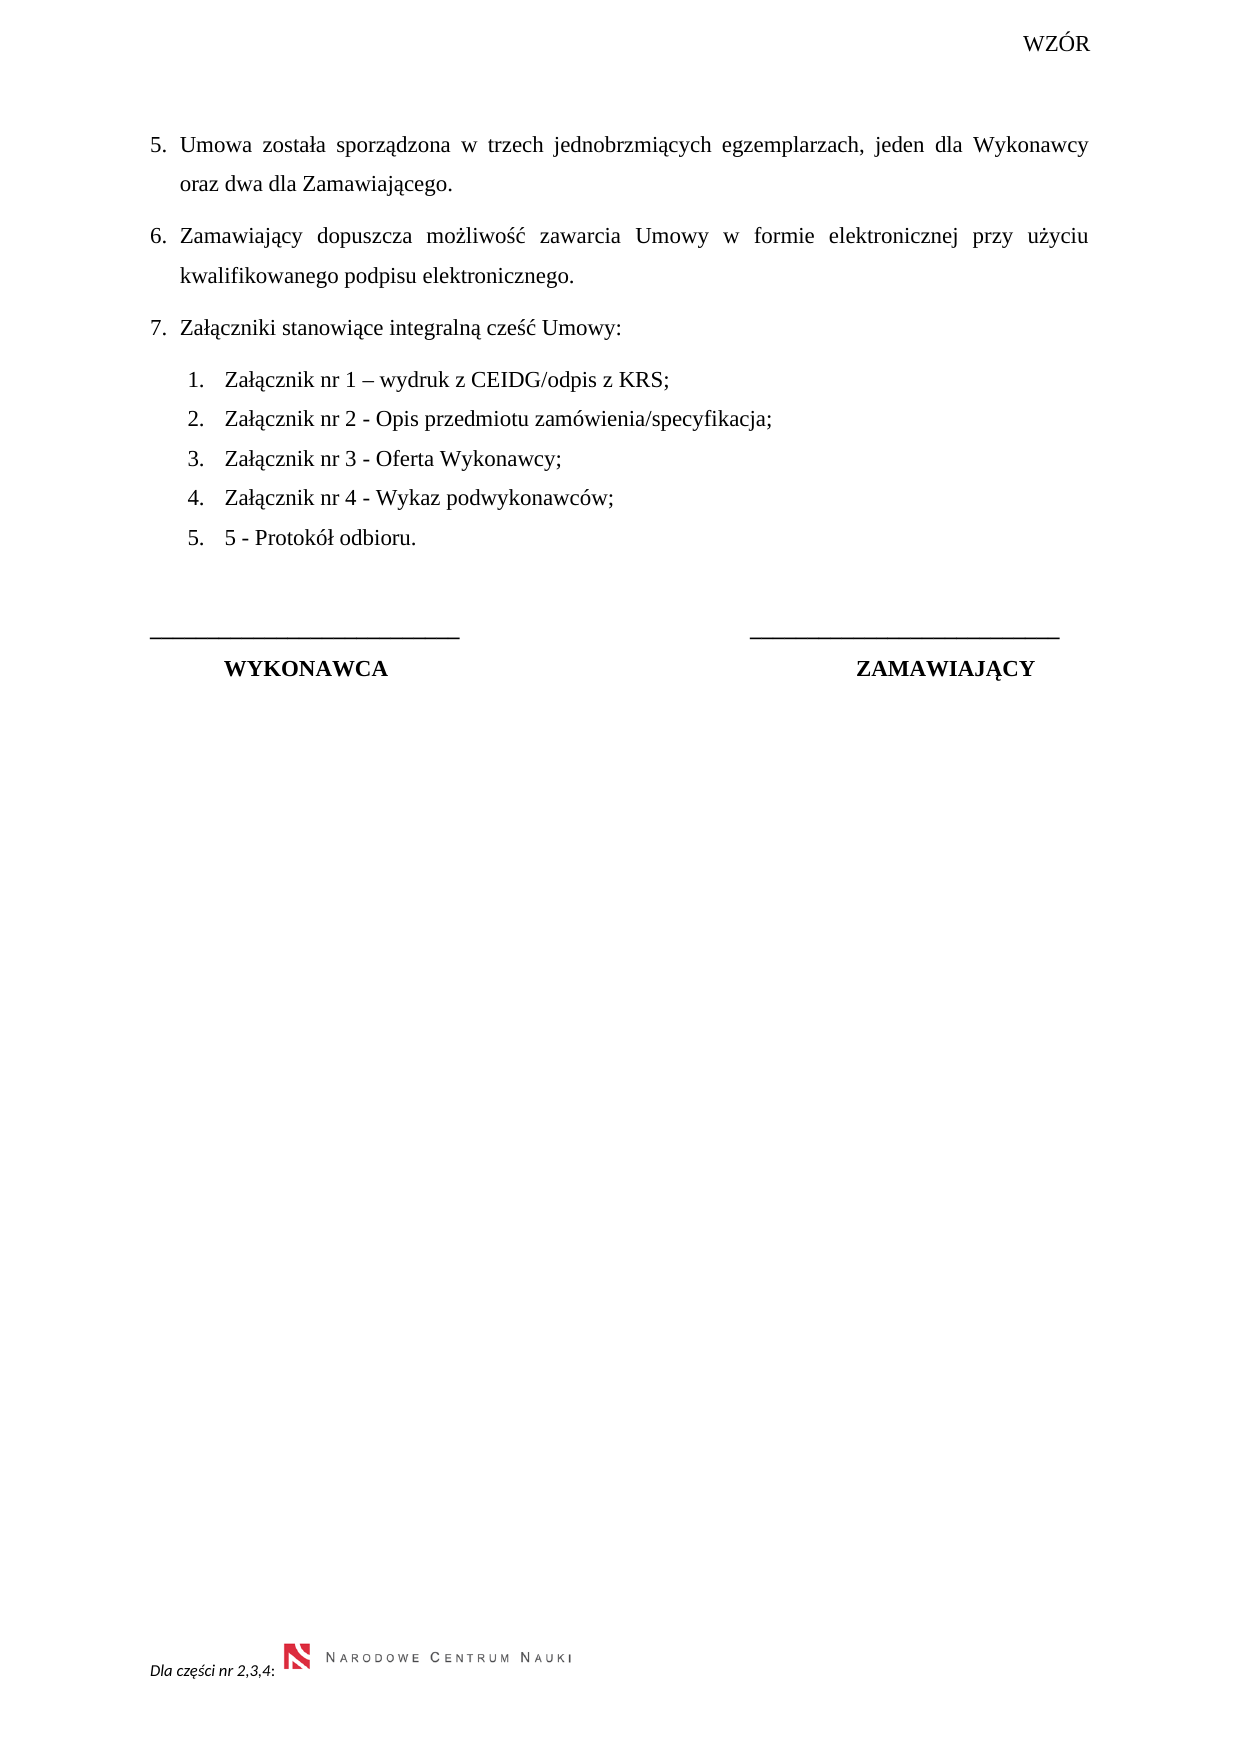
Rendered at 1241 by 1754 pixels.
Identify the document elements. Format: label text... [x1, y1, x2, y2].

picture [275, 1636, 578, 1676]
list Umowa została sporządzona w trzech jednobrzmiących egzemplarzach, jeden dla Wykonawcy oraz dwa dla Zamawiającego. [150, 131, 1090, 197]
list Załącznik nr 4 - Wykaz podwykonawców; [187, 484, 1090, 511]
list Załącznik nr 1 – wydruk z CEIDG/odpis z KRS; [187, 366, 1090, 392]
list Załączniki stanowiące integralną cześć Umowy: [150, 314, 1090, 340]
list 5 - Protokół odbioru. [187, 524, 1090, 550]
list Zamawiający dopuszcza możliwość zawarcia Umowy w formie elektronicznej przy użyciu kwalifikowanego podpisu elektronicznego. [150, 222, 1090, 288]
list Załącznik nr 3 - Oferta Wykonawcy; [187, 445, 1090, 471]
text ___________________________ ___________________________ WYKONAWCA ZAMAWIAJĄCY [150, 615, 1090, 681]
list Załącznik nr 2 - Opis przedmiotu zamówienia/specyfikacja; [187, 405, 1090, 432]
